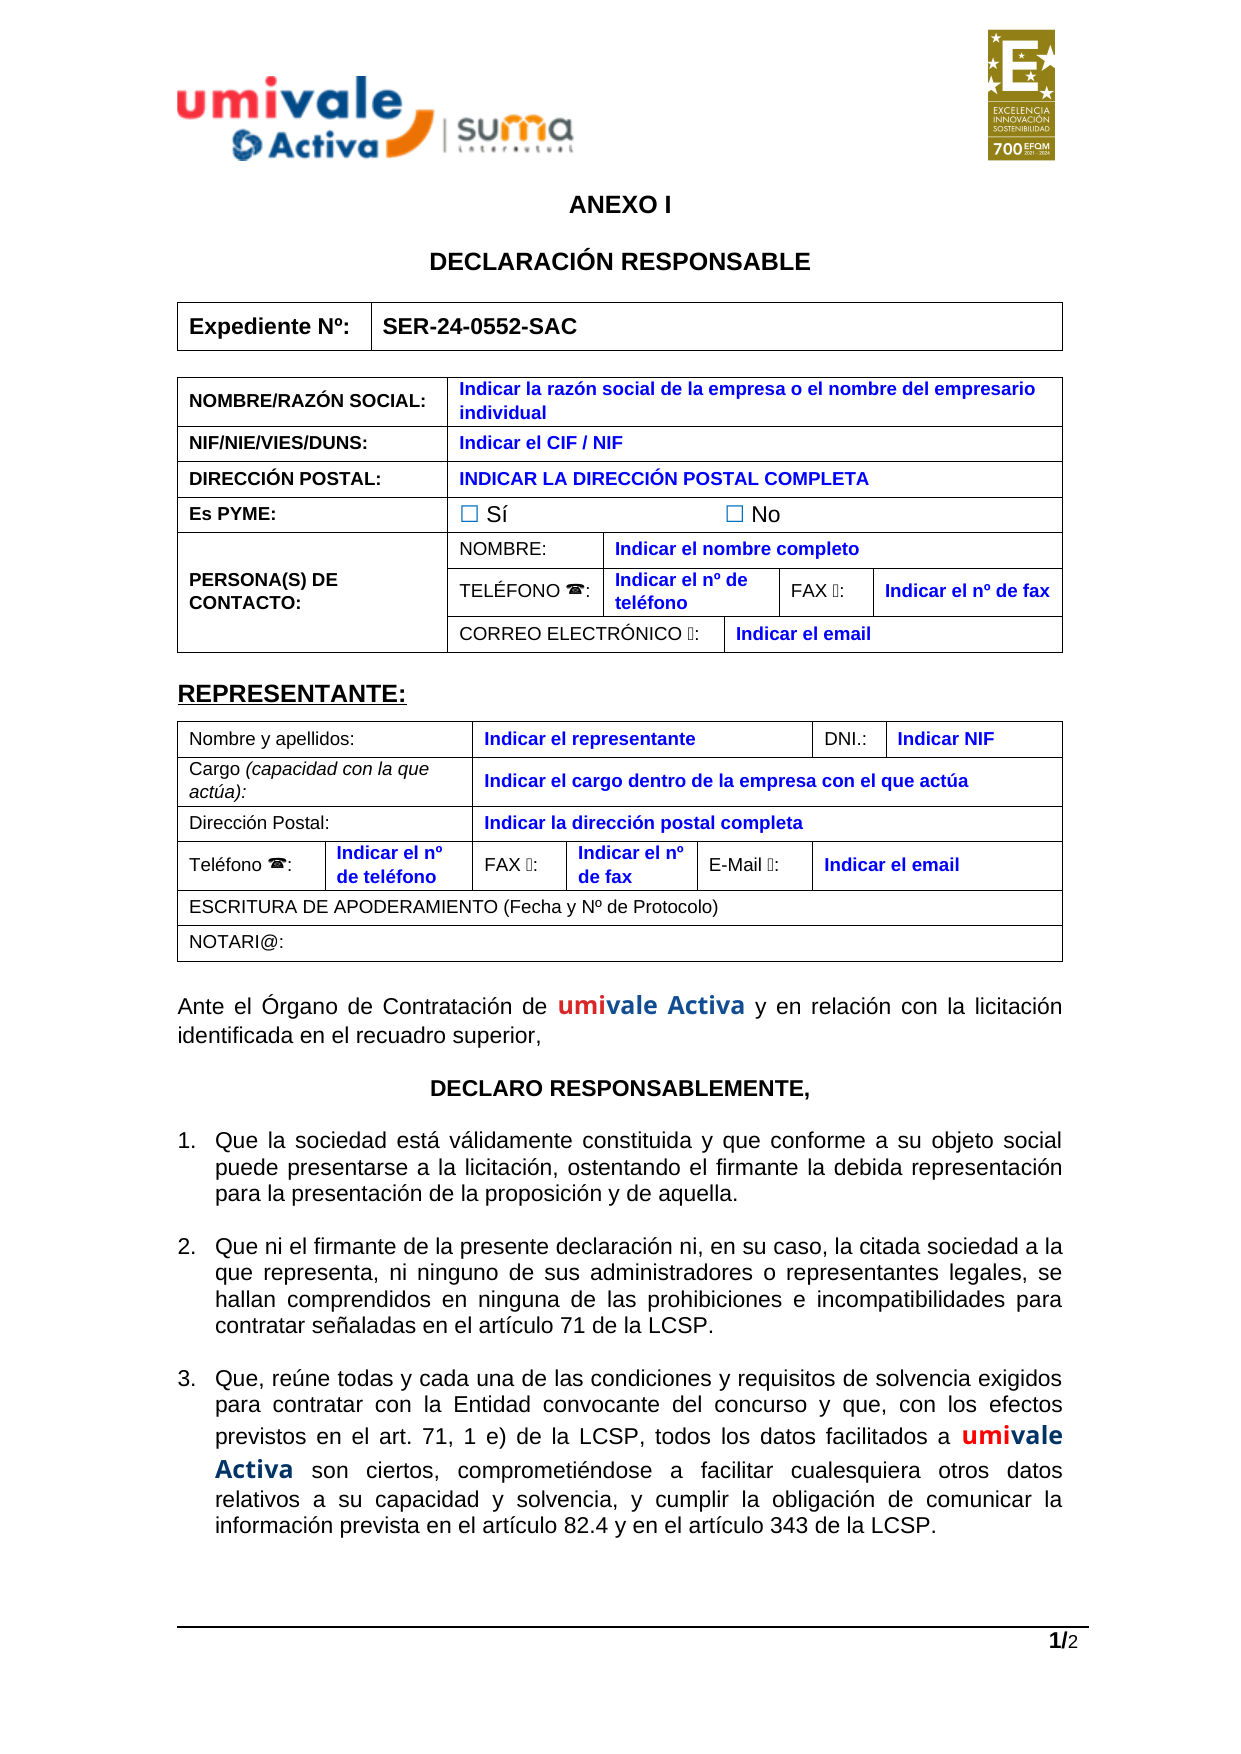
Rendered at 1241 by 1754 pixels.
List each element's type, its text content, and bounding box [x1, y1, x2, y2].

table_cell [448, 427, 1062, 461]
table_cell Dirección Postal: [178, 807, 472, 841]
table_cell [874, 569, 1062, 616]
text DECLARO RESPONSABLEMENTE, [177, 1075, 1063, 1101]
table_cell [473, 807, 1062, 841]
list Que la sociedad está válidamente constituida y que conforme a su objeto social puede presentarse a la licitación, ostentando el firmante la debida representación para la presentación de la proposición y de aquella. [177, 1127, 1063, 1207]
list Que, reúne todas y cada una de las condiciones y requisitos de solvencia exigidos para contratar con la Entidad convocante del concurso y que, con los efectos previstos en el art. 71, 1 e) de la LCSP, todos los datos facilitados a umivale Activa son ciertos, comprometiéndose a facilitar cualesquiera otros datos relativos a su capacidad y solvencia, y cumplir la obligación de comunicar la información prevista en el artículo 82.4 y en el artículo 343 de la LCSP. [177, 1365, 1063, 1538]
table_cell E-Mail : [698, 842, 812, 890]
table_cell PERSONA(S) DE CONTACTO: [178, 533, 447, 652]
table_cell Teléfono : [178, 842, 325, 890]
picture [177, 76, 574, 161]
table_cell Sí No [448, 498, 1062, 532]
table_cell Cargo (capacidad con la que actúa): [178, 758, 472, 806]
text Ante el Órgano de Contratación de umivale Activa y en relación con la licitación identificada en el recuadro superior, [177, 988, 1063, 1048]
list Que ni el firmante de la presente declaración ni, en su caso, la citada sociedad a la que representa, ni ninguno de sus administradores o representantes legales, se hallan comprendidos en ninguna de las prohibiciones e incompatibilidades para contratar señaladas en el artículo 71 de la LCSP. [177, 1233, 1063, 1338]
table_cell ESCRITURA DE APODERAMIENTO (Fecha y Nº de Protocolo) [178, 891, 1062, 925]
picture [987, 29, 1055, 161]
table_cell [567, 842, 697, 890]
table_header Nombre y apellidos: [178, 722, 472, 757]
table_cell [725, 617, 1062, 652]
table_cell DIRECCIÓN POSTAL: [178, 462, 447, 497]
table_header SER-24-0552-SAC [372, 303, 1062, 349]
table_cell NOTARI@: [178, 926, 1062, 961]
table_cell NIF/NIE/VIES/DUNS: [178, 427, 447, 461]
table_cell [604, 569, 779, 616]
table_cell FAX : [780, 569, 873, 616]
table_cell TELÉFONO : [448, 569, 603, 616]
table_header Expediente Nº: [178, 303, 371, 349]
text ANEXO I [177, 189, 1063, 218]
table_cell Es PYME: [178, 498, 447, 532]
table_header DNI.: [813, 722, 886, 757]
table_cell [473, 758, 1062, 806]
table_cell [448, 462, 1062, 497]
table_header [887, 722, 1062, 757]
table_cell [604, 533, 1062, 567]
text DECLARACIÓN RESPONSABLE [177, 247, 1063, 276]
table_header [473, 722, 812, 757]
table_header [448, 378, 1062, 426]
table_cell [813, 842, 1062, 890]
table_header NOMBRE/RAZÓN SOCIAL: [178, 378, 447, 426]
table_cell FAX : [473, 842, 566, 890]
table_cell [326, 842, 472, 890]
text REPRESENTANTE: [177, 679, 1063, 708]
table_cell NOMBRE: [448, 533, 603, 567]
table_cell CORREO ELECTRÓNICO : [448, 617, 724, 652]
